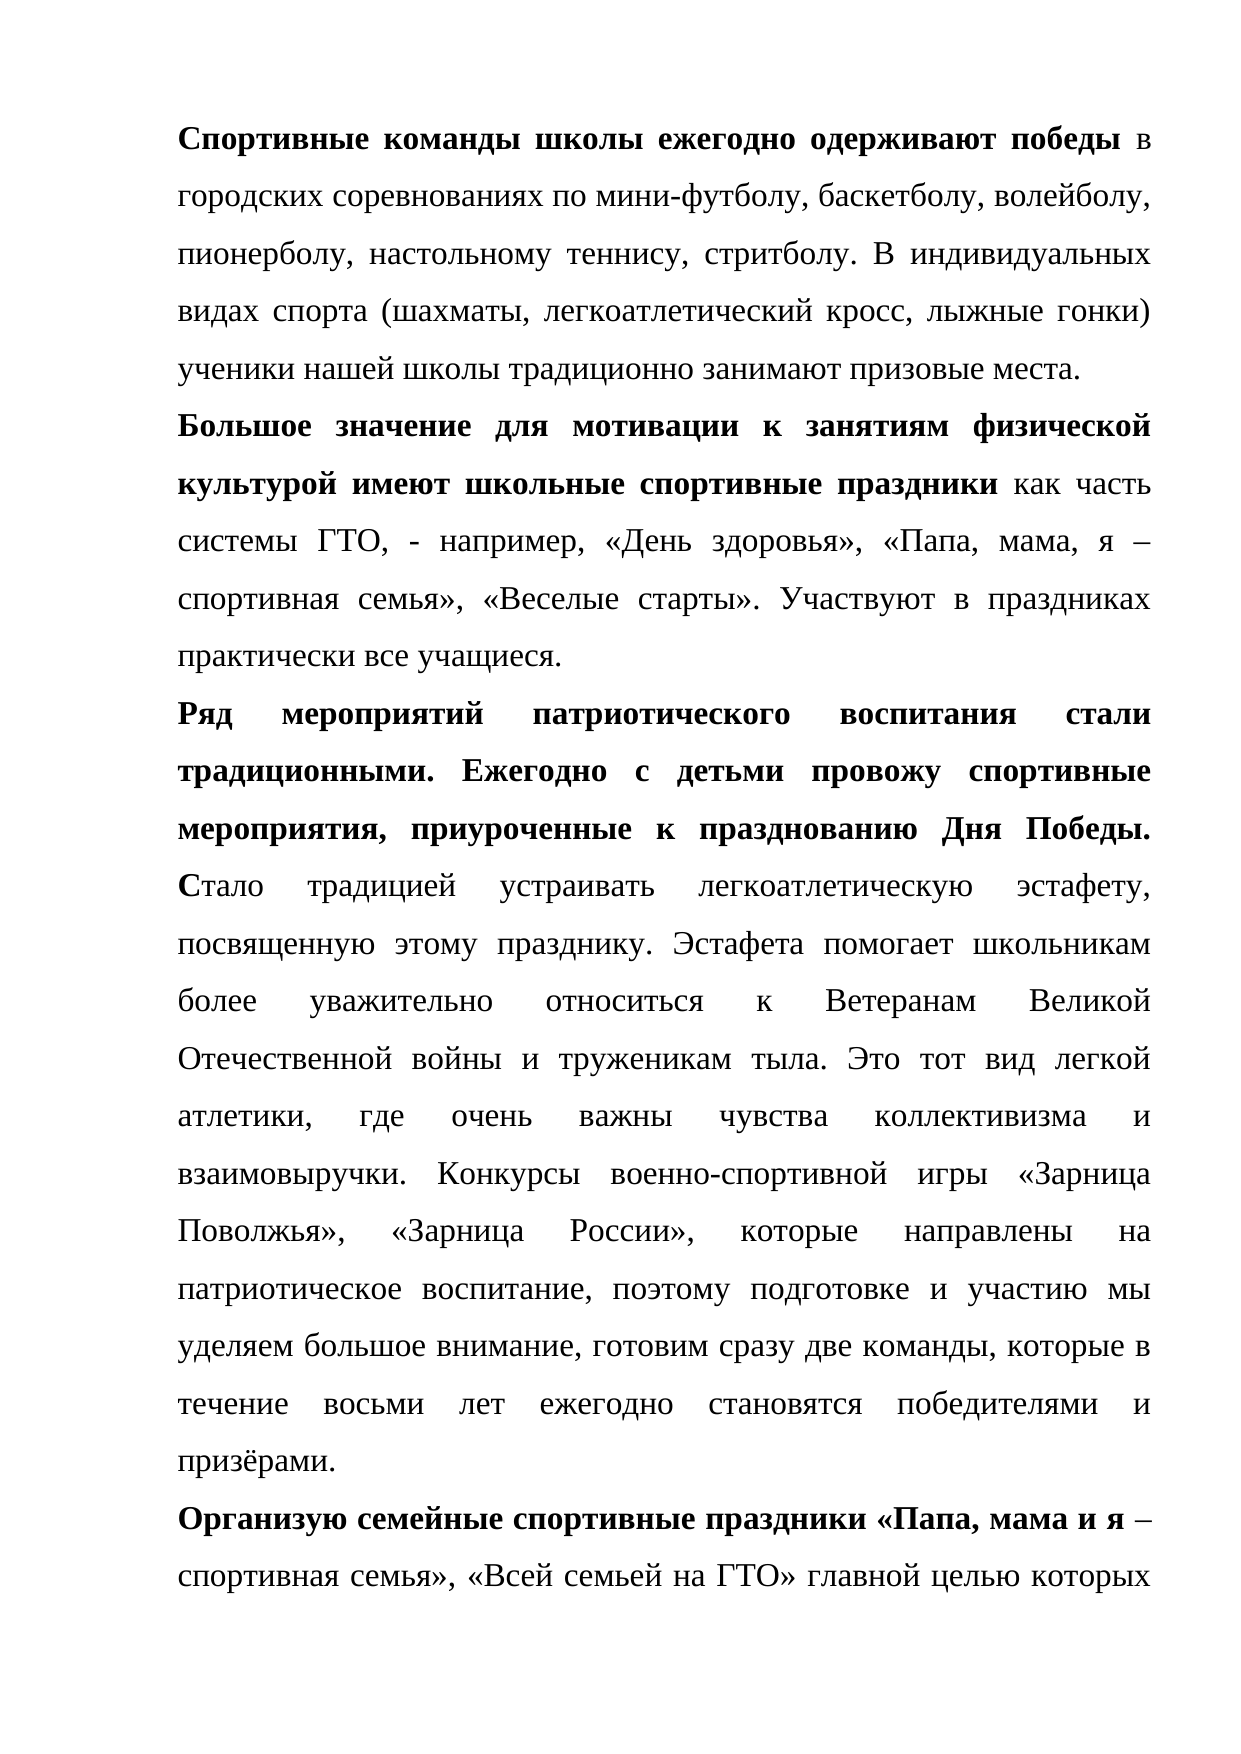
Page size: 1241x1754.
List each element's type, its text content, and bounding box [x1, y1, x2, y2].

text Большое значение для мотивации к занятиям физической культурой имеют школьные спортивные праздники как часть системы ГТО, - например, «День здоровья», «Папа, мама, я – спортивная семья», «Веселые старты». Участвуют в праздниках практически все учащиеся. [177, 406, 1152, 674]
text Спортивные команды школы ежегодно одерживают победы в городских соревнованиях по мини-футболу, баскетболу, волейболу, пионерболу, настольному теннису, стритболу. В индивидуальных видах спорта (шахматы, легкоатлетический кросс, лыжные гонки) ученики нашей школы традиционно занимают призовые места. [177, 118, 1152, 386]
text Ряд мероприятий патриотического воспитания стали традиционными. Ежегодно с детьми провожу спортивные мероприятия, приуроченные к празднованию Дня Победы. Стало традицией устраивать легкоатлетическую эстафету, посвященную этому празднику. Эстафета помогает школьникам более уважительно относиться к Ветеранам Великой Отечественной войны и труженикам тыла. Это тот вид легкой атлетики, где очень важны чувства коллективизма и взаимовыручки. Конкурсы военно-спортивной игры «Зарница Поволжья», «Зарница России», которые направлены на патриотическое воспитание, поэтому подготовке и участию мы уделяем большое внимание, готовим сразу две команды, которые в течение восьми лет ежегодно становятся победителями и призёрами. [177, 693, 1152, 1479]
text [177, 1498, 1152, 1594]
